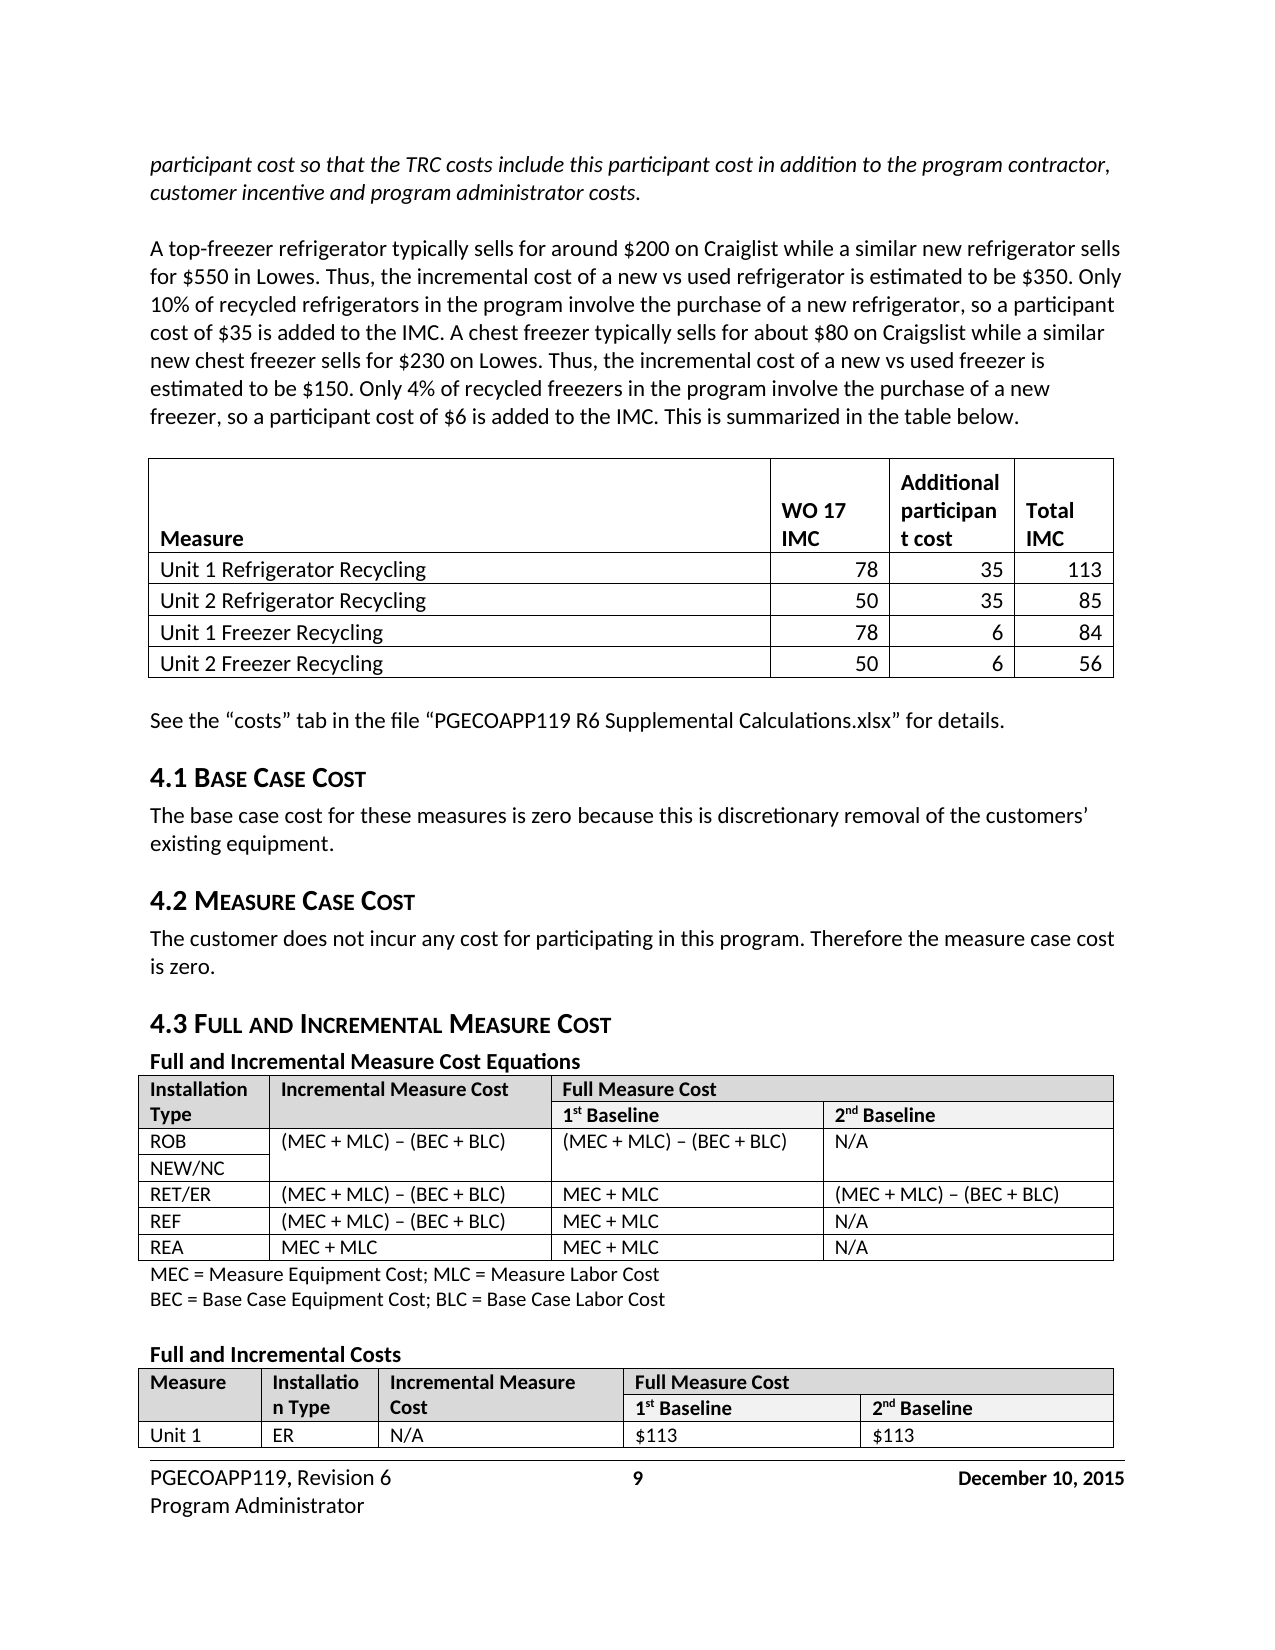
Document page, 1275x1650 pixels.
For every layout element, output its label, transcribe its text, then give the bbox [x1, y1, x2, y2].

table_header Installation Type [262, 1369, 378, 1421]
table_cell MEC + MLC [552, 1208, 823, 1233]
text A top-freezer refrigerator typically sells for around $200 on Craiglist while a similar new refrigerator sells for $550 in Lowes. Thus, the incremental cost of a new vs used refrigerator is estimated to be $350. Only 10% of recycled refrigerators in the program involve the purchase of a new refrigerator, so a participant cost of $35 is added to the IMC. A chest freezer typically sells for about $80 on Craigslist while a similar new chest freezer sells for $230 on Lowes. Thus, the incremental cost of a new vs used freezer is estimated to be $150. Only 4% of recycled freezers in the program involve the purchase of a new freezer, so a participant cost of $6 is added to the IMC. This is summarized in the table below. [150, 234, 1125, 430]
table_cell Unit 2 Freezer Recycling [149, 647, 770, 677]
table_cell 50 [771, 584, 889, 614]
table_header Incremental Measure Cost [379, 1369, 623, 1421]
subtitle 4.1 Base Case Cost [150, 759, 1125, 795]
table_cell (MEC + MLC) – (BEC + BLC) [552, 1129, 823, 1181]
table_cell 1st Baseline [624, 1395, 860, 1421]
table_cell Unit 1 Refrigerator Recycling [149, 553, 770, 583]
table_cell (MEC + MLC) – (BEC + BLC) [270, 1182, 551, 1207]
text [150, 150, 1125, 206]
text BEC = Base Case Equipment Cost; BLC = Base Case Labor Cost [150, 1286, 1125, 1312]
text The base case cost for these measures is zero because this is discretionary removal of the customers’ existing equipment. [150, 801, 1125, 857]
table_cell Unit 2 Refrigerator Recycling [149, 584, 770, 614]
table_cell NEW/NC [139, 1155, 269, 1181]
text The customer does not incur any cost for participating in this program. Therefore the measure case cost is zero. [150, 924, 1125, 980]
table_cell 78 [771, 616, 889, 646]
table_cell 2nd Baseline [824, 1102, 1113, 1128]
text Full and Incremental Costs [150, 1340, 1125, 1368]
table_header Full Measure Cost [552, 1076, 1113, 1101]
table_cell N/A [824, 1235, 1113, 1260]
table_cell (MEC + MLC) – (BEC + BLC) [270, 1208, 551, 1233]
table_cell ROB [139, 1129, 269, 1154]
table_cell REA [139, 1235, 269, 1260]
table_cell 84 [1015, 616, 1113, 646]
table_cell N/A [824, 1129, 1113, 1181]
table_cell N/A [824, 1208, 1113, 1233]
table_cell ER [262, 1422, 378, 1447]
table_cell 50 [771, 647, 889, 677]
table_cell 6 [890, 647, 1014, 677]
table_cell 1st Baseline [552, 1102, 823, 1128]
table_cell 2nd Baseline [861, 1395, 1113, 1421]
table_header Installation Type [139, 1076, 269, 1128]
subtitle 4.2 Measure Case Cost [150, 882, 1125, 918]
table_cell $113 [861, 1422, 1113, 1447]
subtitle 4.3 Full and Incremental Measure Cost [150, 1005, 1125, 1041]
table_cell 113 [1015, 553, 1113, 583]
table_cell MEC + MLC [270, 1235, 551, 1260]
table_header Measure [149, 459, 770, 552]
table_cell REF [139, 1208, 269, 1233]
table_header Total IMC [1015, 459, 1113, 552]
table_cell MEC + MLC [552, 1182, 823, 1207]
table_cell 85 [1015, 584, 1113, 614]
table_cell Unit 1 Freezer Recycling [149, 616, 770, 646]
table_header Measure [139, 1369, 261, 1421]
table_cell (MEC + MLC) – (BEC + BLC) [824, 1182, 1113, 1207]
table_cell 6 [890, 616, 1014, 646]
table_cell (MEC + MLC) – (BEC + BLC) [270, 1129, 551, 1181]
table_cell N/A [379, 1422, 623, 1447]
table_cell 78 [771, 553, 889, 583]
table_cell $113 [624, 1422, 860, 1447]
text MEC = Measure Equipment Cost; MLC = Measure Labor Cost [150, 1261, 1125, 1286]
table_cell RET/ER [139, 1182, 269, 1207]
table_header Full Measure Cost [624, 1369, 1113, 1394]
table_header Additional participant cost [890, 459, 1014, 552]
table_cell 56 [1015, 647, 1113, 677]
text Full and Incremental Measure Cost Equations [150, 1047, 1125, 1075]
table_cell 35 [890, 553, 1014, 583]
table_cell 35 [890, 584, 1014, 614]
table_header WO 17 IMC [771, 459, 889, 552]
text See the “costs” tab in the file “PGECOAPP119 R6 Supplemental Calculations.xlsx” for details. [150, 706, 1125, 734]
table_cell MEC + MLC [552, 1235, 823, 1260]
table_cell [139, 1422, 261, 1447]
table_header Incremental Measure Cost [270, 1076, 551, 1128]
